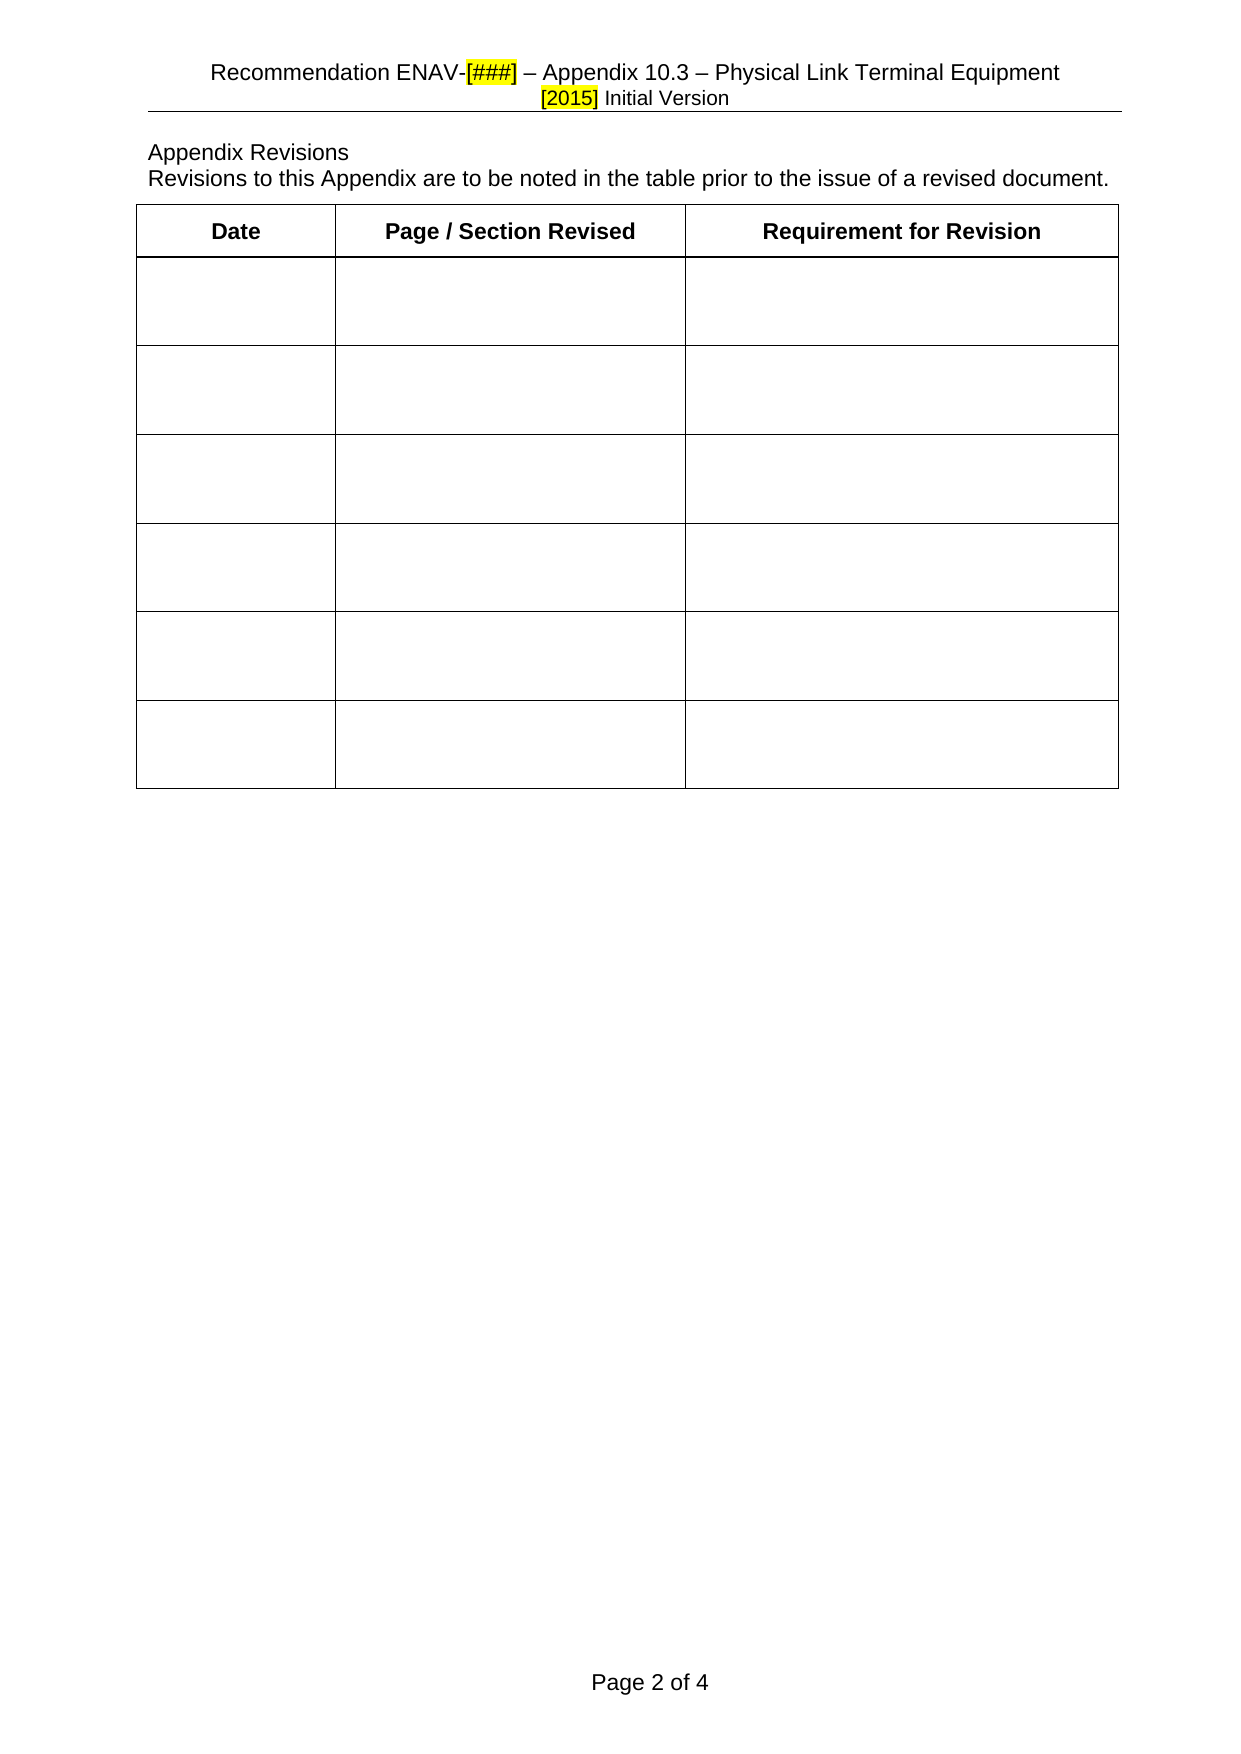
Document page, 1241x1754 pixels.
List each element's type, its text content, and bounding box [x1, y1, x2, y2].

table_cell [336, 346, 685, 434]
table_cell [137, 612, 335, 700]
title Appendix Revisions [148, 139, 1122, 165]
table_cell [137, 346, 335, 434]
table_cell [137, 524, 335, 611]
table_cell [137, 258, 335, 345]
table_cell [336, 701, 685, 788]
table_cell [686, 346, 1118, 434]
table_cell [336, 524, 685, 611]
table_cell [336, 612, 685, 700]
table_cell [686, 258, 1118, 345]
text Revisions to this Appendix are to be noted in the table prior to the issue of a revised document. [148, 165, 1122, 192]
table_header Requirement for Revision [686, 205, 1118, 256]
table_header Date [137, 205, 335, 256]
table_cell [137, 701, 335, 788]
table_cell [336, 258, 685, 345]
table_cell [686, 524, 1118, 611]
table_cell [686, 435, 1118, 522]
table_cell [336, 435, 685, 522]
table_cell [686, 612, 1118, 700]
table_cell [137, 435, 335, 522]
table_header Page / Section Revised [336, 205, 685, 256]
table_cell [686, 701, 1118, 788]
